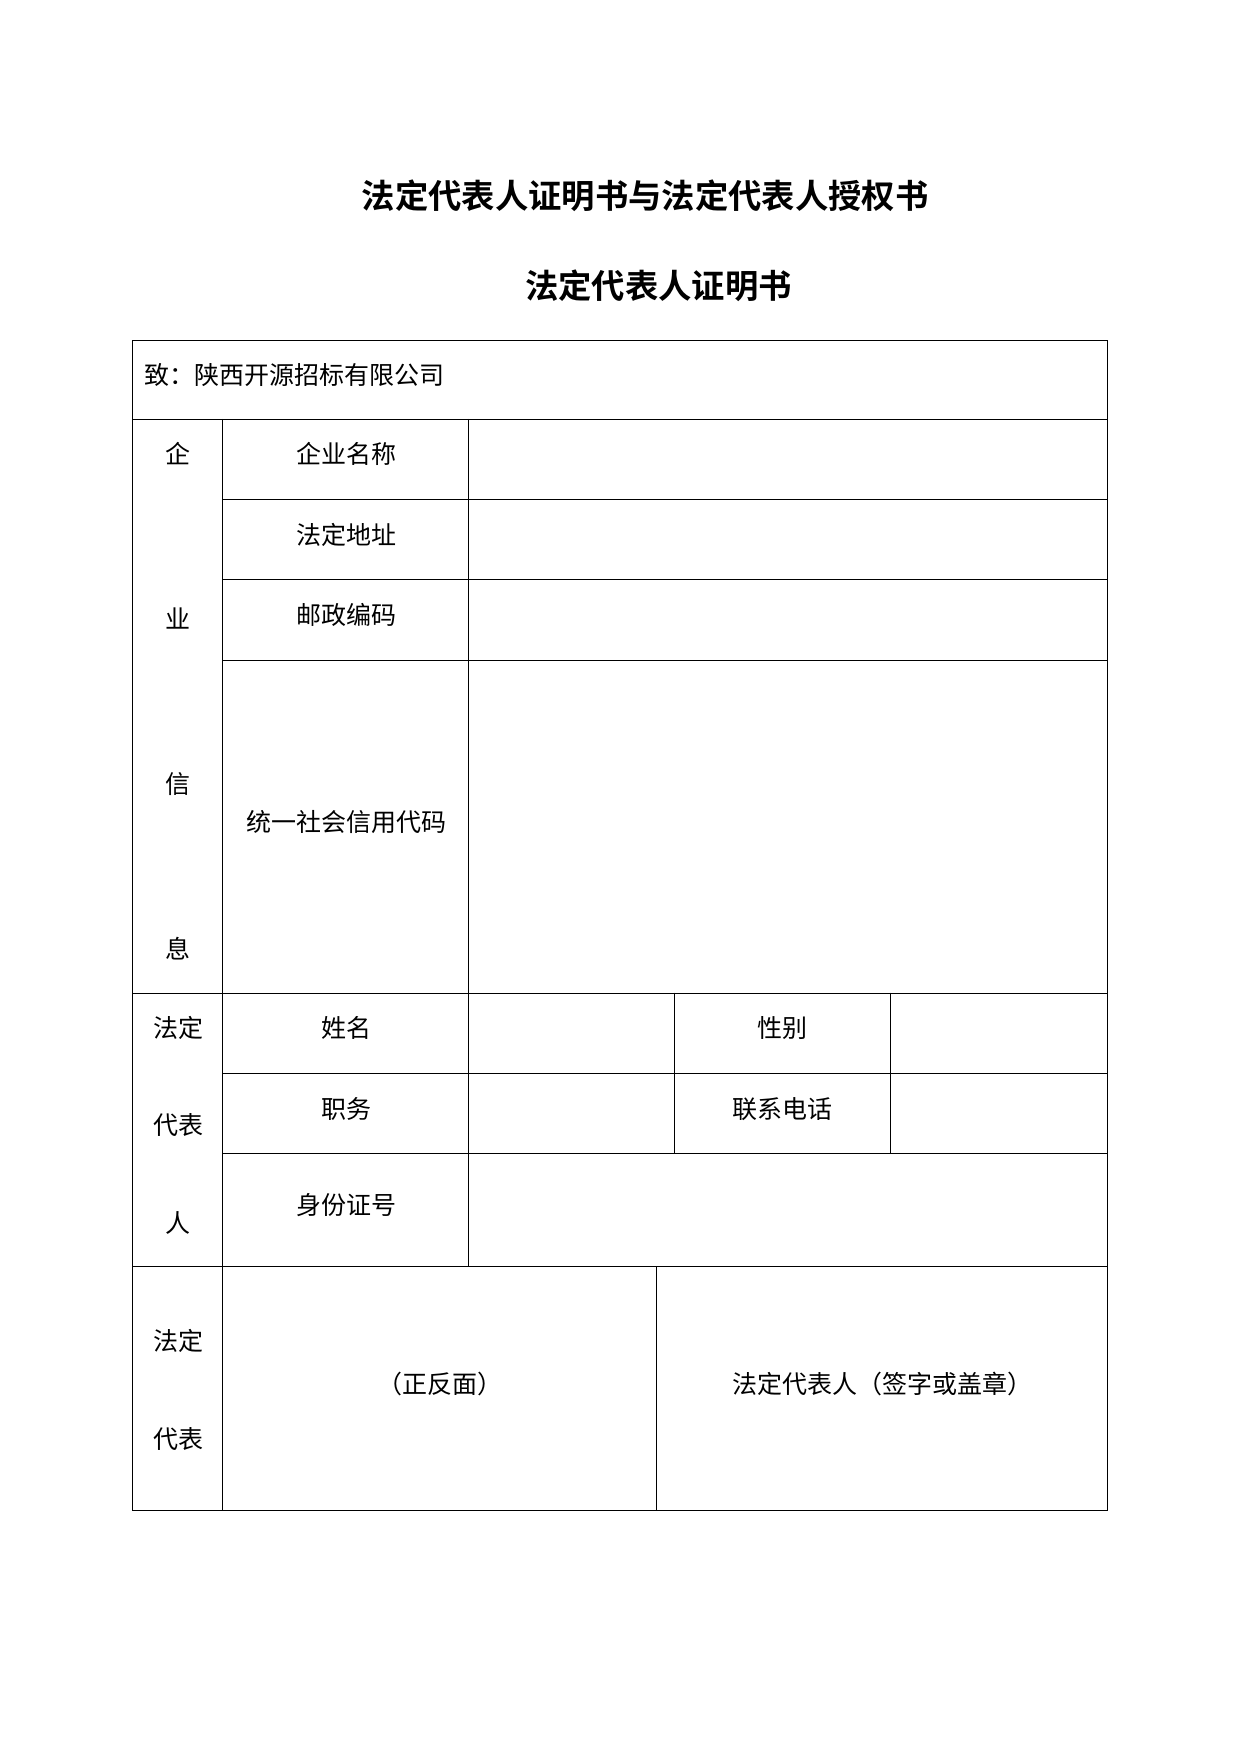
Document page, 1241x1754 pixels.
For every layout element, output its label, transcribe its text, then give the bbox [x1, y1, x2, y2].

table_cell 职务 [223, 1074, 468, 1153]
table_cell 法定代表人 [133, 994, 222, 1266]
table_cell [469, 994, 674, 1073]
table_cell [469, 1074, 674, 1153]
table_cell [469, 420, 1107, 499]
table_cell 法定地址 [223, 500, 468, 579]
table_cell [891, 994, 1107, 1073]
text 法定代表人证明书与法定代表人授权书 [220, 162, 1053, 227]
table_cell [469, 661, 1107, 993]
table_cell 企业名称 [223, 420, 468, 499]
table_cell 联系电话 [675, 1074, 890, 1153]
table_cell 邮政编码 [223, 580, 468, 660]
table_cell （正反面） [223, 1267, 656, 1510]
text 法定代表人证明书 [188, 251, 1053, 316]
table_cell [469, 1154, 1107, 1266]
table_cell [469, 580, 1107, 660]
table_cell 身份证号 [223, 1154, 468, 1266]
table_cell 姓名 [223, 994, 468, 1073]
table_header 致：陕西开源招标有限公司 [133, 341, 1107, 419]
table_cell 性别 [675, 994, 890, 1073]
table_cell 统一社会信用代码 [223, 661, 468, 993]
table_cell [469, 500, 1107, 579]
table_cell 企 业 信 息 [133, 420, 222, 993]
table_cell 法定代表人身份证 [133, 1267, 222, 1510]
table_cell 法定代表人（签字或盖章） [657, 1267, 1107, 1510]
table_cell [891, 1074, 1107, 1153]
